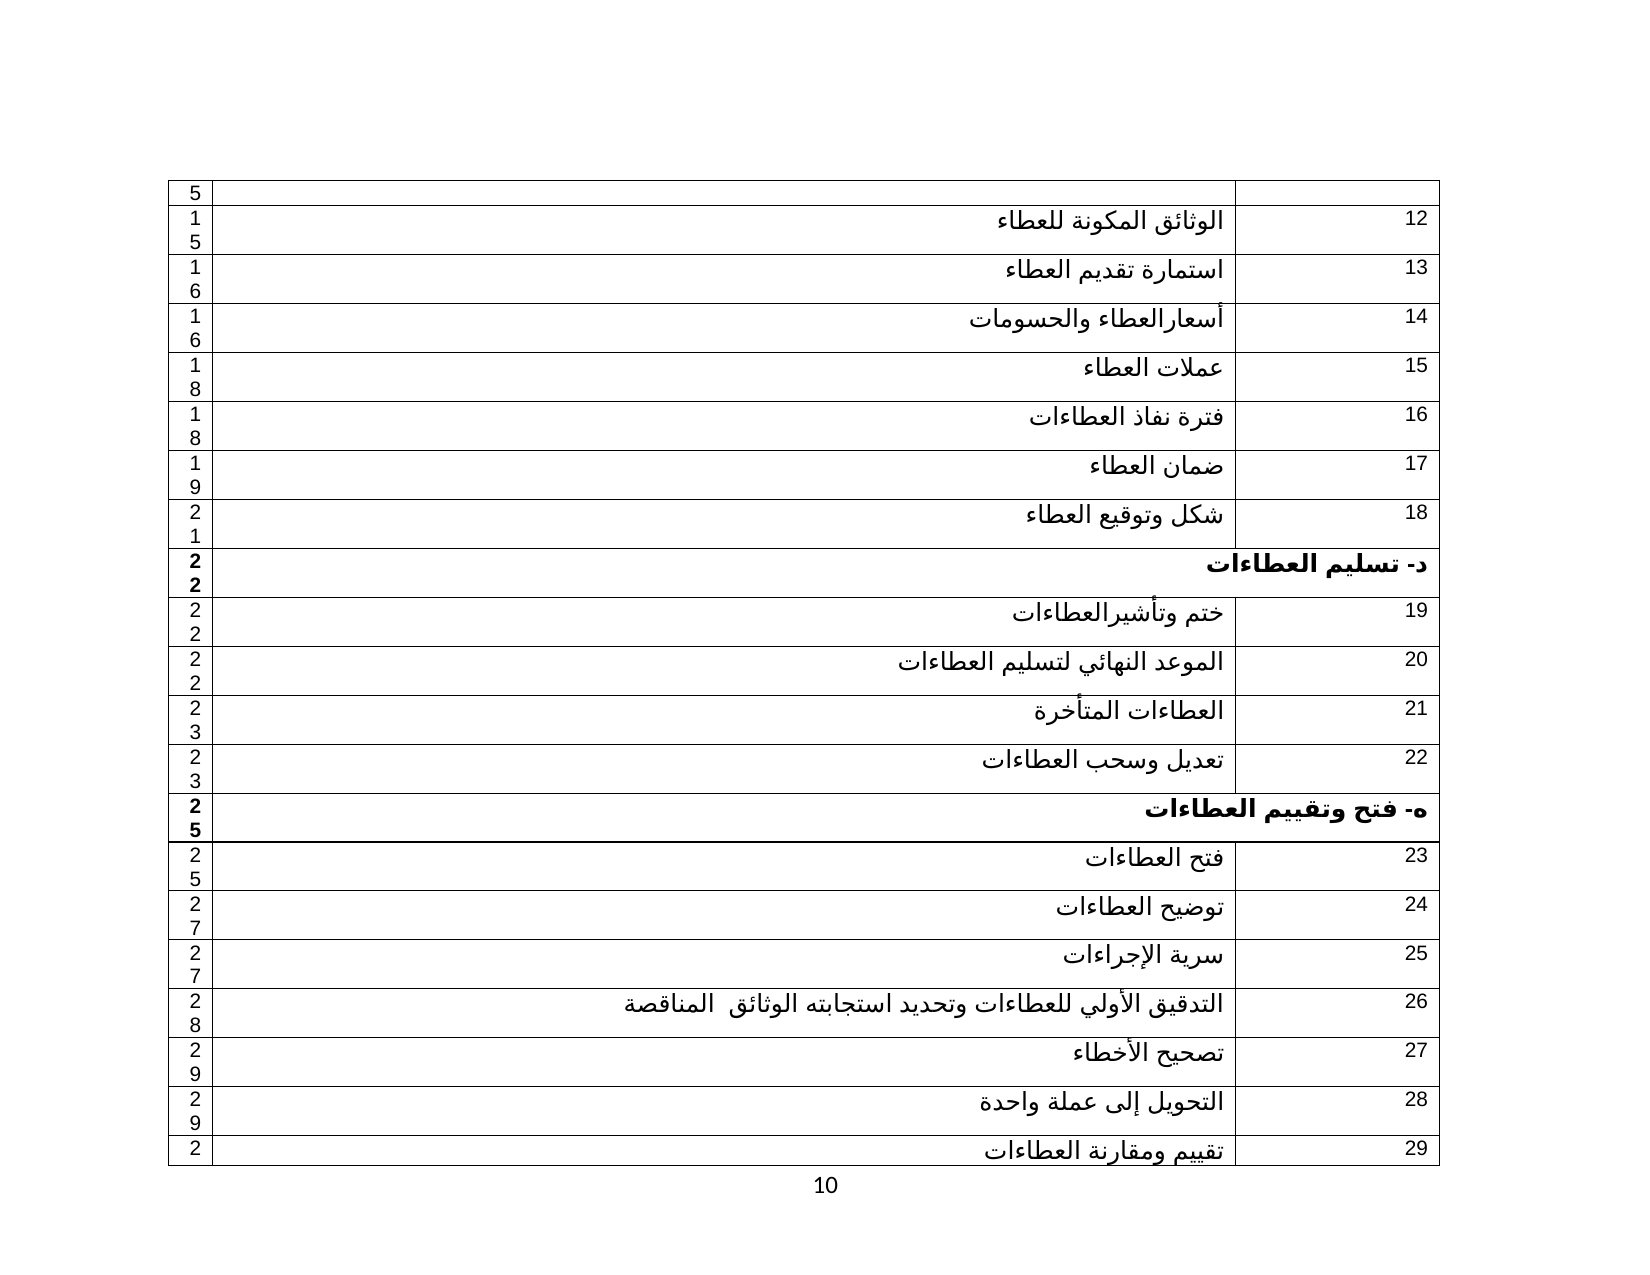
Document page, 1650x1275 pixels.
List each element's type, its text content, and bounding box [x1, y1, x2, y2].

table_cell ه- فتح وتقييم العطاءات [213, 794, 1439, 841]
table_cell 15 [169, 181, 212, 205]
table_cell تعديل وسحب العطاءات [213, 745, 1235, 792]
table_cell 15 [1236, 353, 1439, 401]
table_cell توضيح العطاءات [213, 891, 1235, 939]
table_cell 29 [169, 1136, 212, 1165]
table_cell استمارة تقديم العطاء [213, 255, 1235, 303]
table_cell 28 [169, 989, 212, 1037]
table_cell 22 [169, 647, 212, 694]
table_cell 25 [169, 794, 212, 841]
table_cell 27 [169, 891, 212, 939]
table_cell 22 [169, 549, 212, 597]
table_cell 21 [169, 500, 212, 548]
table_cell أسعارالعطاء والحسومات [213, 304, 1235, 352]
table_cell 29 [169, 1087, 212, 1135]
table_cell 15 [169, 206, 212, 254]
table_cell ضمان العطاء [213, 451, 1235, 499]
table_cell 27 [1236, 1038, 1439, 1086]
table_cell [213, 1136, 1235, 1165]
table_cell 13 [1236, 255, 1439, 303]
table_cell 18 [1236, 500, 1439, 548]
table_cell 23 [169, 696, 212, 743]
table_cell 14 [1236, 304, 1439, 352]
table_cell د- تسليم العطاءات [213, 549, 1439, 597]
table_cell سرية الإجراءات [213, 940, 1235, 988]
table_cell 19 [1236, 598, 1439, 646]
table_cell 23 [169, 745, 212, 792]
table_cell 24 [1236, 891, 1439, 939]
table_cell تصحيح الأخطاء [213, 1038, 1235, 1086]
table_cell 28 [1236, 1087, 1439, 1135]
table_cell 22 [1236, 745, 1439, 792]
table_cell 25 [1236, 940, 1439, 988]
table_cell لغة العطاء [213, 181, 1235, 205]
table_cell 11 [1236, 181, 1439, 205]
table_cell عملات العطاء [213, 353, 1235, 401]
table_cell 20 [1236, 647, 1439, 694]
table_cell 16 [169, 304, 212, 352]
table_cell 12 [1236, 206, 1439, 254]
table_cell التحويل إلى عملة واحدة [213, 1087, 1235, 1135]
table_cell 17 [1236, 451, 1439, 499]
table_cell الوثائق المكونة للعطاء [213, 206, 1235, 254]
table_cell 19 [169, 451, 212, 499]
table_cell 29 [1236, 1136, 1439, 1165]
table_cell 26 [1236, 989, 1439, 1037]
table_cell 18 [169, 353, 212, 401]
table_cell الموعد النهائي لتسليم العطاءات [213, 647, 1235, 694]
table_cell 23 [1236, 843, 1439, 890]
table_cell 18 [169, 402, 212, 450]
table_cell 22 [169, 598, 212, 646]
table_cell فترة نفاذ العطاءات [213, 402, 1235, 450]
table_cell 29 [169, 1038, 212, 1086]
table_cell العطاءات المتأخرة [213, 696, 1235, 743]
table_cell 25 [169, 843, 212, 890]
table_cell التدقيق الأولي للعطاءات وتحديد استجابته الوثائق المناقصة [213, 989, 1235, 1037]
table_cell 16 [1236, 402, 1439, 450]
table_cell 21 [1236, 696, 1439, 743]
table_cell ختم وتأشيرالعطاءات [213, 598, 1235, 646]
table_cell شكل وتوقيع العطاء [213, 500, 1235, 548]
table_cell فتح العطاءات [213, 843, 1235, 890]
table_cell 16 [169, 255, 212, 303]
table_cell 27 [169, 940, 212, 988]
